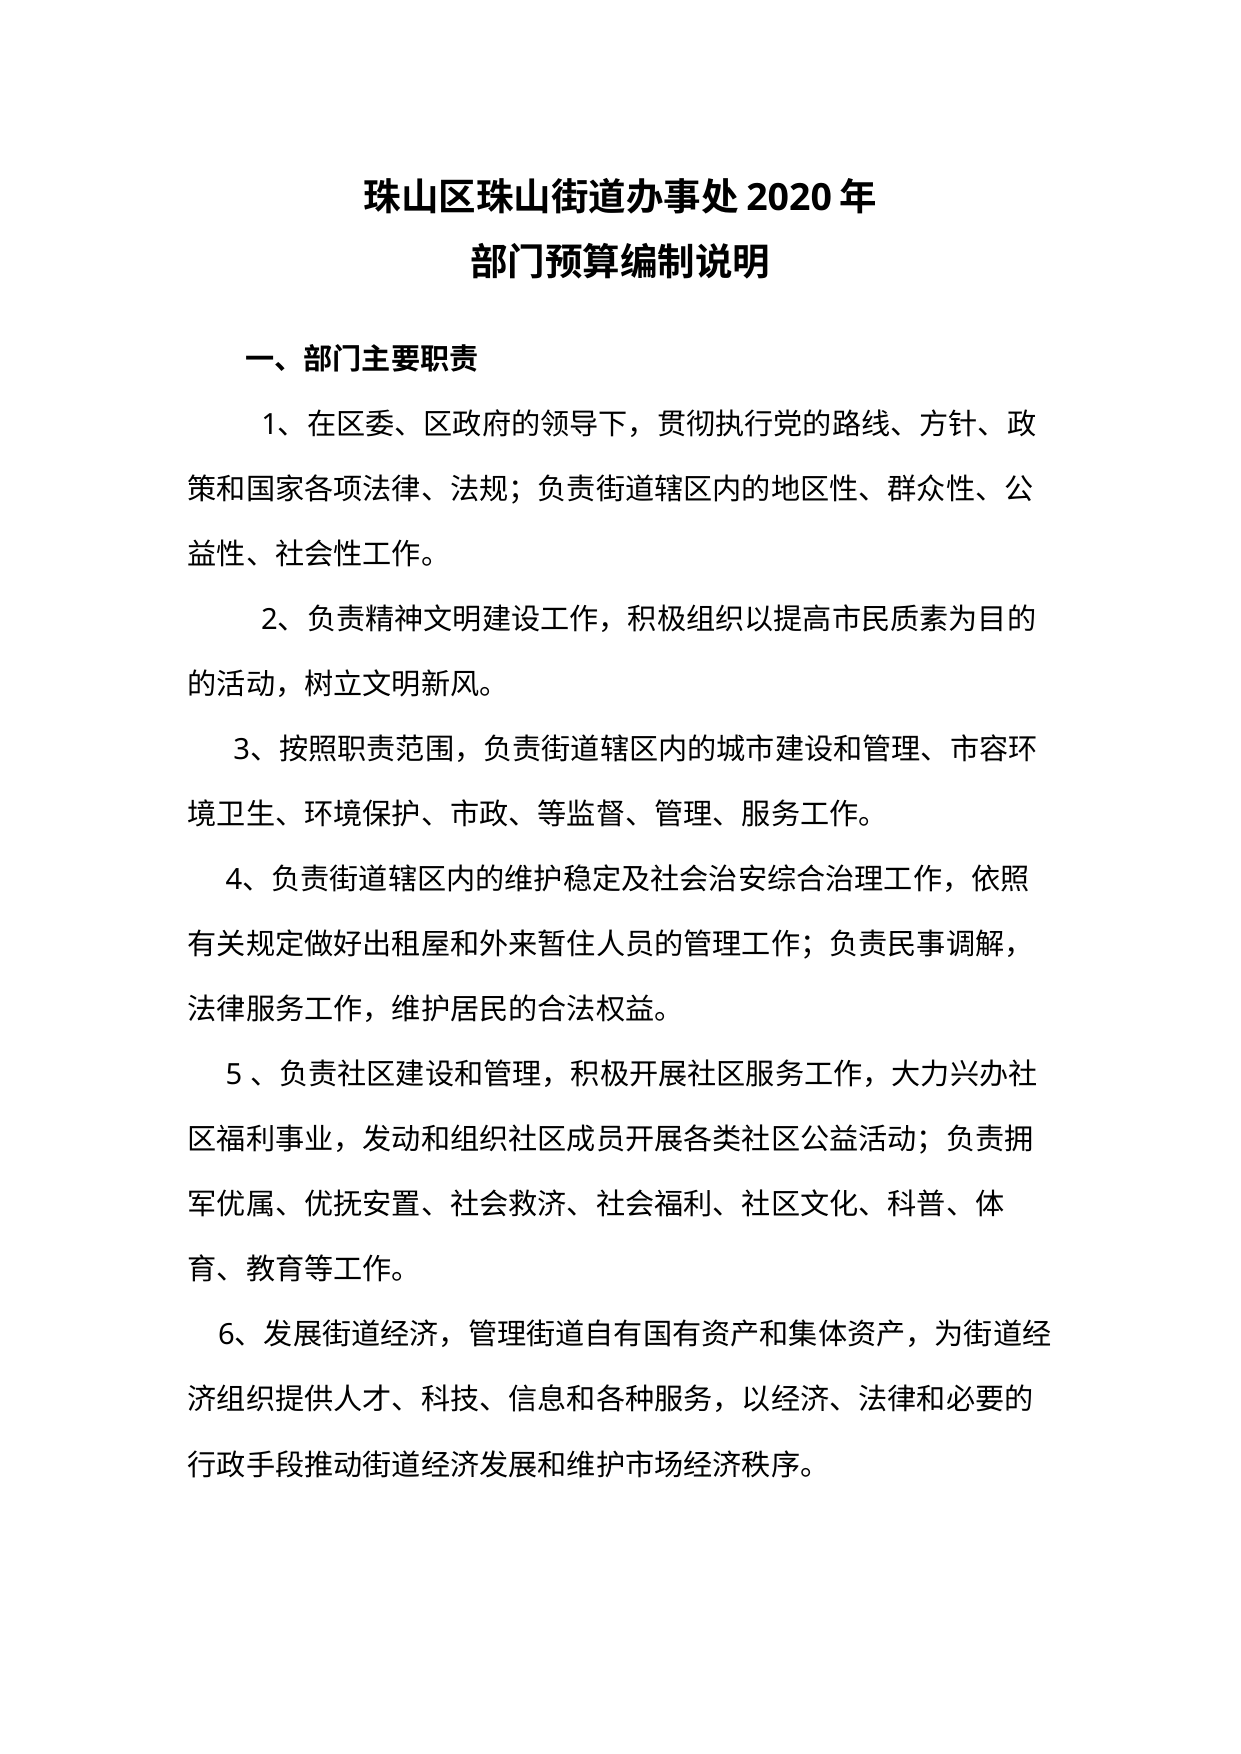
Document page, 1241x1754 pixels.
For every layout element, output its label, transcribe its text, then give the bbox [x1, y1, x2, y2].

text 一、部门主要职责 [187, 324, 1053, 389]
text 1、在区委、区政府的领导下，贯彻执行党的路线、方针、政策和国家各项法律、法规；负责街道辖区内的地区性、群众性、公益性、社会性工作。 [187, 389, 1053, 584]
text 珠山区珠山街道办事处2020年 [187, 162, 1053, 227]
text 2、负责精神文明建设工作，积极组织以提高市民质素为目的的活动，树立文明新风。 3、按照职责范围，负责街道辖区内的城市建设和管理、市容环境卫生、环境保护、市政、等监督、管理、服务工作。 4、负责街道辖区内的维护稳定及社会治安综合治理工作，依照有关规定做好出租屋和外来暂住人员的管理工作；负责民事调解，法律服务工作，维护居民的合法权益。 5 、负责社区建设和管理，积极开展社区服务工作，大力兴办社区福利事业，发动和组织社区成员开展各类社区公益活动；负责拥军优属、优抚安置、社会救济、社会福利、社区文化、科普、体育、教育等工作。 6、发展街道经济，管理街道自有国有资产和集体资产，为街道经济组织提供人才、科技、信息和各种服务，以经济、法律和必要的行政手段推动街道经济发展和维护市场经济秩序。 [187, 584, 1053, 1494]
text 部门预算编制说明 [187, 227, 1053, 292]
